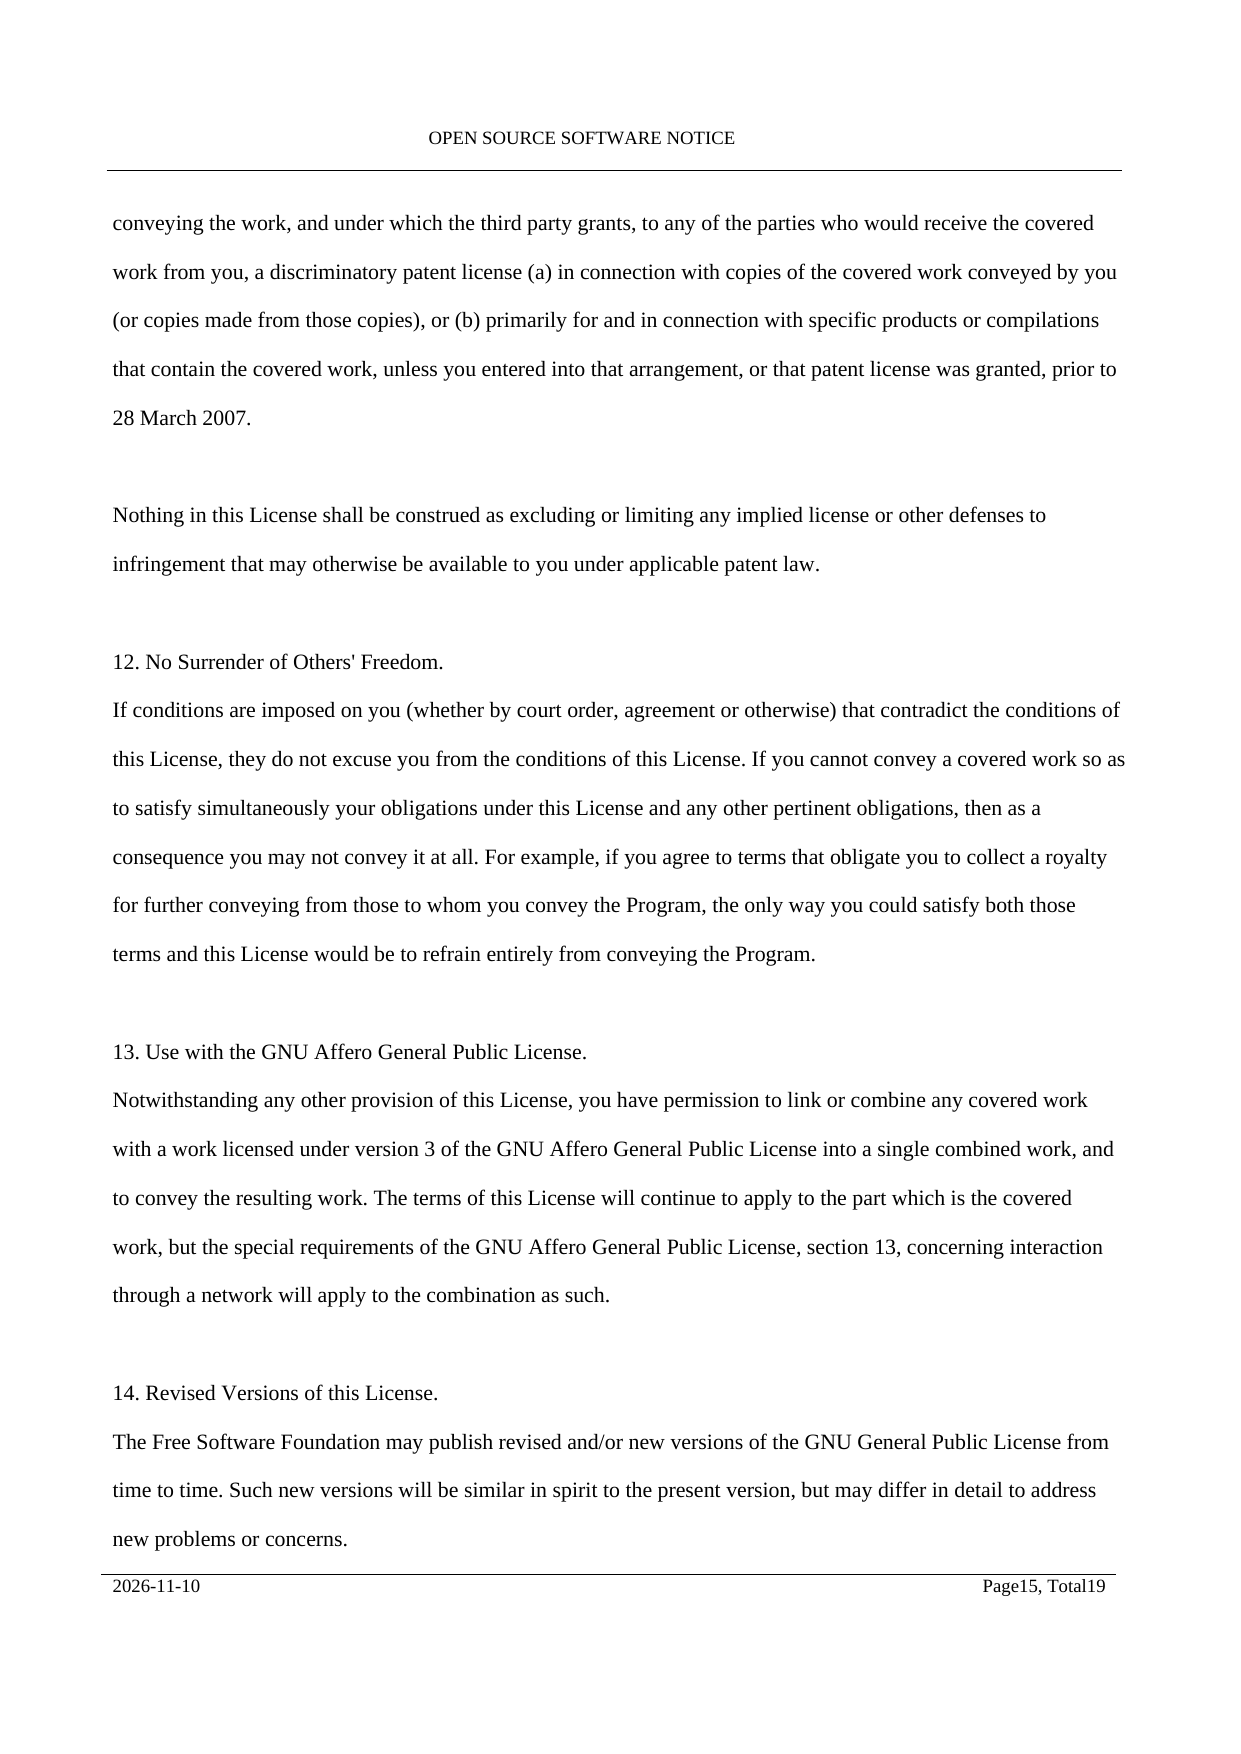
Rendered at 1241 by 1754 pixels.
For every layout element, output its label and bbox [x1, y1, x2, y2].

text [112, 206, 1128, 1555]
